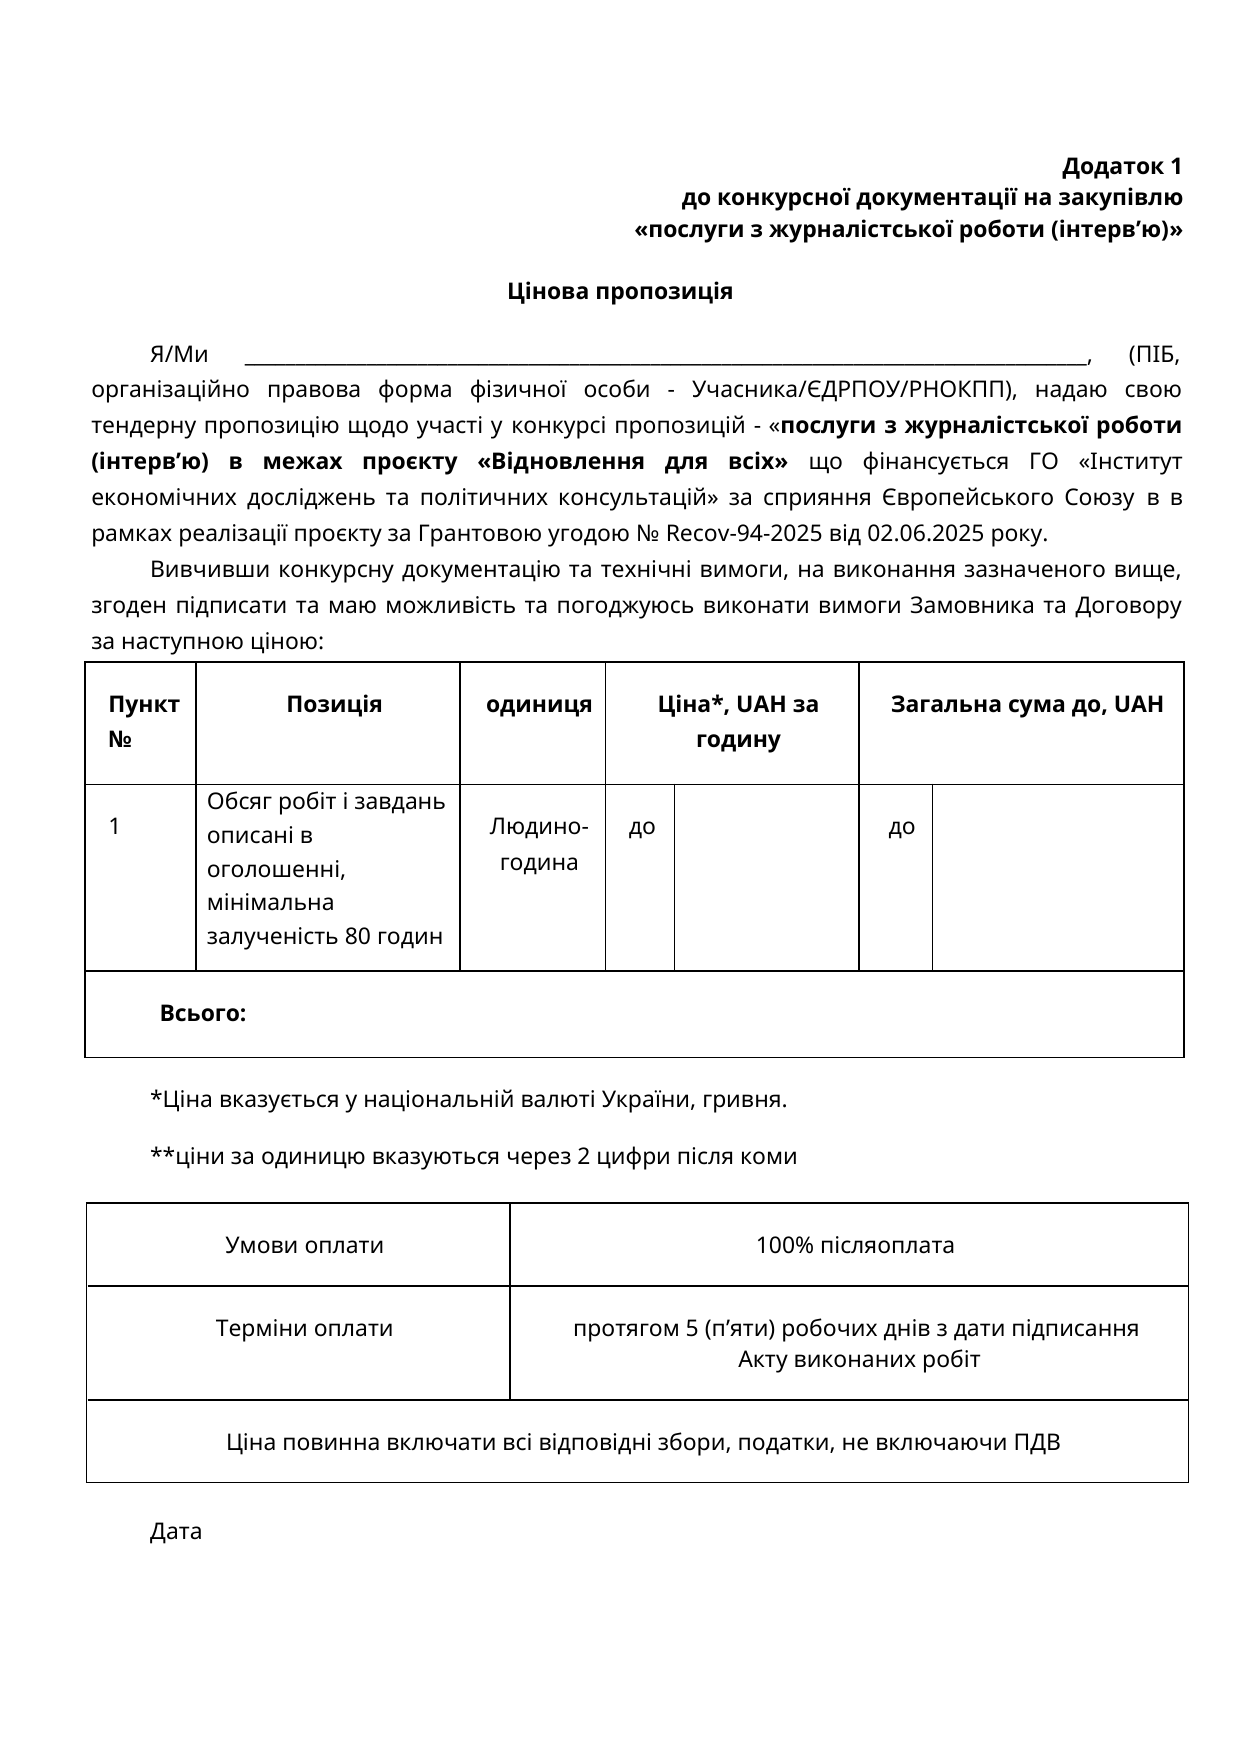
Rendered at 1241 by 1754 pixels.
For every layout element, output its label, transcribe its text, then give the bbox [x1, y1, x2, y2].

table_cell Терміни оплати [87, 1286, 509, 1399]
table_cell [675, 785, 858, 970]
table_header Умови оплати [87, 1204, 509, 1285]
table_header 100% післяоплата [511, 1204, 1188, 1285]
text «послуги з журналістської роботи (інтерв’ю)» [150, 212, 1183, 244]
text Дата [150, 1514, 1090, 1546]
table_cell 1 [86, 785, 195, 970]
table_cell [933, 785, 1183, 970]
table_cell Ціна повинна включати всі відповідні збори, податки, не включаючи ПДВ [87, 1400, 1188, 1482]
table_header Ціна*, UAH за годину [606, 663, 858, 783]
text Цінова пропозиція [150, 275, 1090, 306]
text Вивчивши конкурсну документацію та технічні вимоги, на виконання зазначеного вище, згоден підписати та маю можливість та погоджуюсь виконати вимоги Замовника та Договору за наступною ціною: [91, 553, 1183, 656]
text **ціни за одиницю вказуються через 2 цифри після коми [150, 1139, 1090, 1171]
table_cell Всього: [86, 972, 1183, 1057]
text Я/Ми ___________________________________________________________________________________, (ПІБ, організаційно правова форма фізичної особи - Учасника/ЄДРПОУ/РНОКПП), надаю свою тендерну пропозицію щодо участі у конкурсі пропозицій - «послуги з журналістської роботи (інтерв’ю) в межах проєкту «Відновлення для всіх» що фінансується ГО «Інститут економічних досліджень та політичних консультацій» за сприяння Європейського Союзу в в рамках реалізації проєкту за Грантовою угодою № Recov-94-2025 від 02.06.2025 року. [91, 337, 1183, 548]
text Додаток 1 [150, 150, 1183, 181]
table_cell Обсяг робіт і завдань описані в оголошенні, мінімальна залученість 80 годин [197, 785, 459, 970]
text *Ціна вказується у національній валюті України, гривня. [150, 1083, 1090, 1114]
table_cell до [860, 785, 932, 970]
table_header Пункт № [86, 663, 195, 783]
table_header Позиція [197, 663, 459, 783]
table_cell Людино-година [461, 785, 605, 970]
table_cell до [606, 785, 674, 970]
table_cell протягом 5 (п’яти) робочих днів з дати підписання Акту виконаних робіт [511, 1287, 1188, 1399]
text до конкурсної документації на закупівлю [150, 181, 1183, 212]
table_header одиниця [461, 663, 605, 783]
table_header Загальна сума до, UAH [860, 663, 1183, 783]
